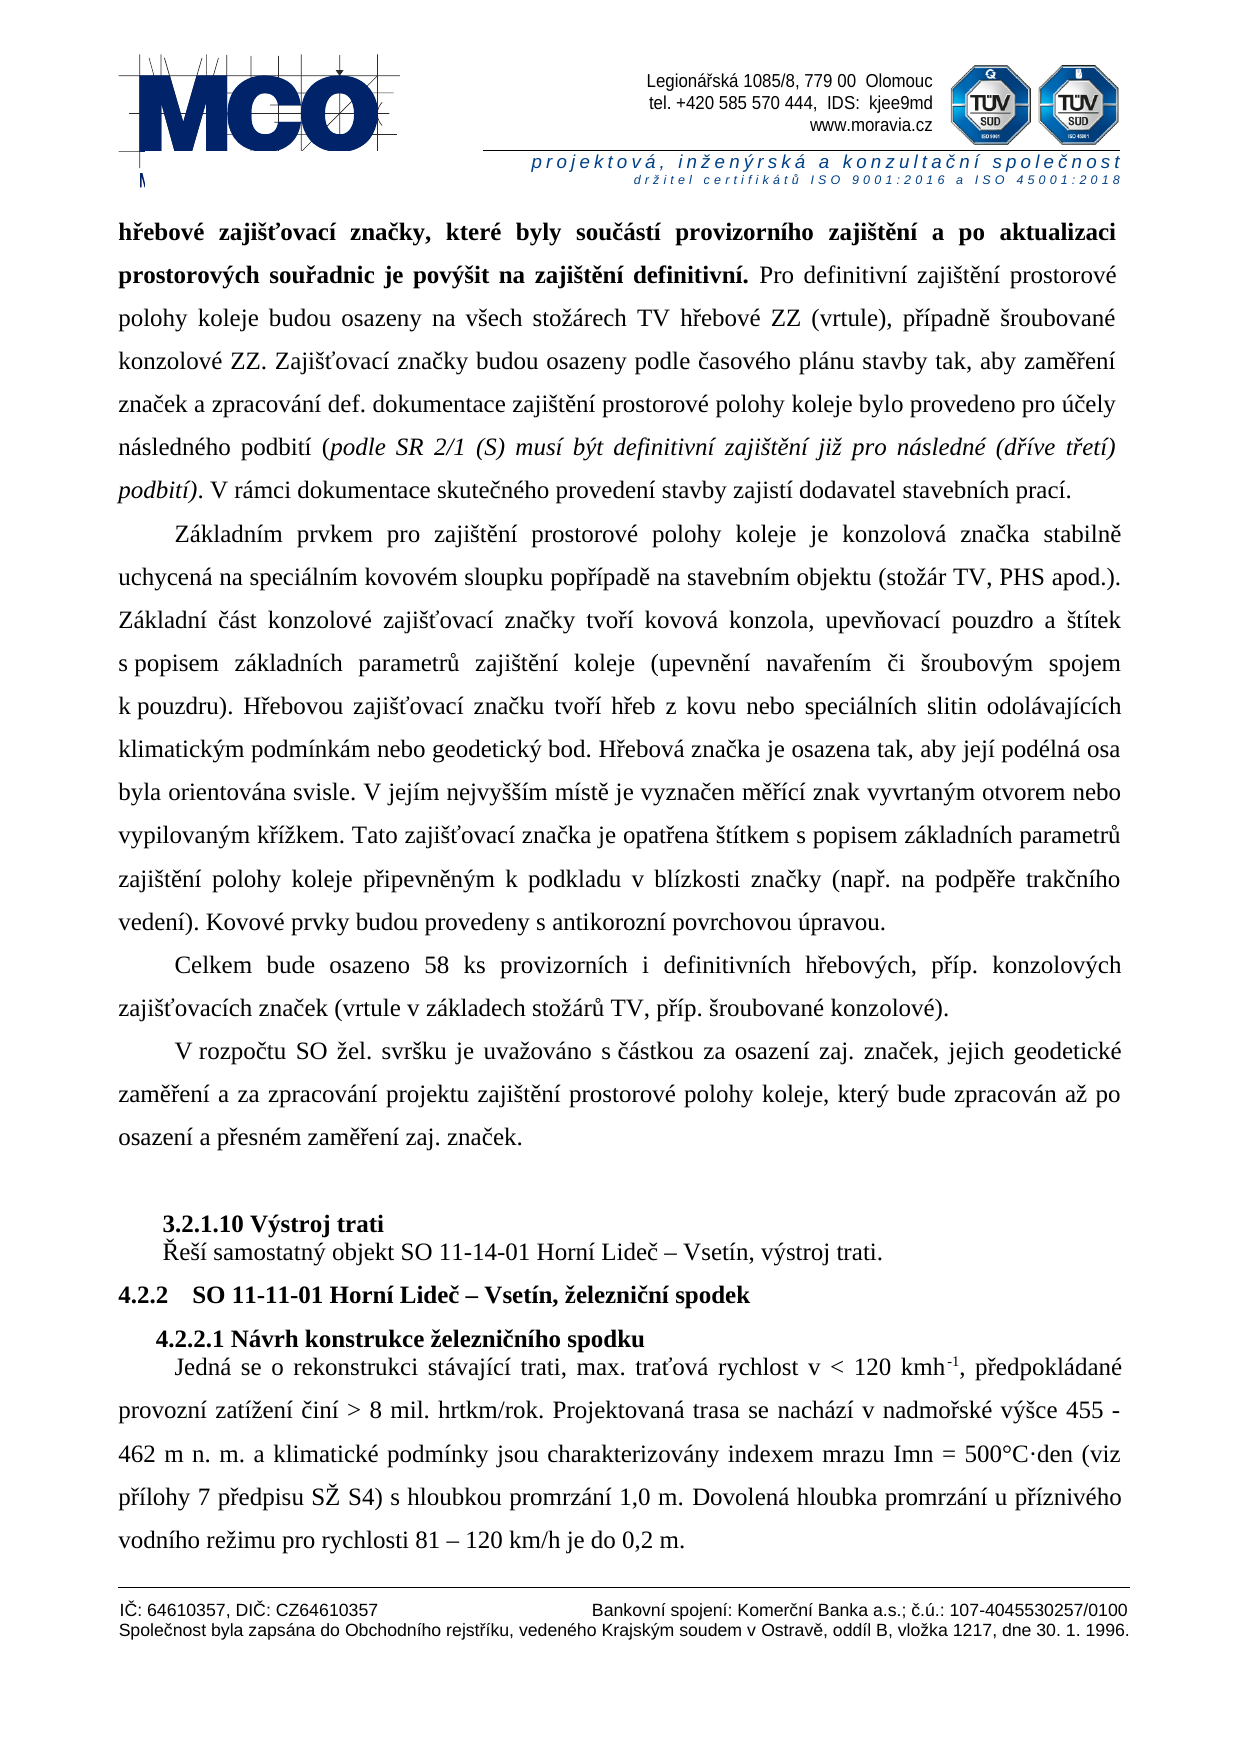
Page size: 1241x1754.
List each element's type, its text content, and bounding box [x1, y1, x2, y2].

picture [948, 62, 1121, 147]
text Celkem bude osazeno 58 ks provizorních i definitivních hřebových, příp. konzolových zajišťovacích značek (vrtule v základech stožárů TV, příp. šroubované konzolové). [118, 950, 1122, 1022]
text Řeší samostatný objekt SO 11-14-01 Horní Lideč – Vsetín, výstroj trati. [118, 1237, 1122, 1266]
text Základním prvkem pro zajištění prostorové polohy koleje je konzolová značka stabilně uchycená na speciálním kovovém sloupku popřípadě na stavebním objektu (stožár TV, PHS apod.). Základní část konzolové zajišťovací značky tvoří kovová konzola, upevňovací pouzdro a štítek s popisem základních parametrů zajištění koleje (upevnění navařením či šroubovým spojem k pouzdru). Hřebovou zajišťovací značku tvoří hřeb z kovu nebo speciálních slitin odolávajících klimatickým podmínkám nebo geodetický bod. Hřebová značka je osazena tak, aby její podélná osa byla orientována svisle. V jejím nejvyšším místě je vyznačen měřící znak vyvrtaným otvorem nebo vypilovaným křížkem. Tato zajišťovací značka je opatřena štítkem s popisem základních parametrů zajištění polohy koleje připevněným k podkladu v blízkosti značky (např. na podpěře trakčního vedení). Kovové prvky budou provedeny s antikorozní povrchovou úpravou. [118, 519, 1122, 936]
subtitle 3.2.1.10 Výstroj trati [162, 1209, 1122, 1237]
text Jedná se o rekonstrukci stávající trati, max. traťová rychlost v < 120 kmh-1, předpokládané provozní zatížení činí > 8 mil. hrtkm/rok. Projektovaná trasa se nachází v nadmořské výšce 455 - 462 m n. m. a klimatické podmínky jsou charakterizovány indexem mrazu Imn = 500°C·den (viz přílohy 7 předpisu SŽ S4) s hloubkou promrzání 1,0 m. Dovolená hloubka promrzání u příznivého vodního režimu pro rychlosti 81 – 120 km/h je do 0,2 m. [118, 1352, 1122, 1554]
subtitle Návrh konstrukce železničního spodku [156, 1324, 1122, 1352]
text V rozpočtu SO žel. svršku je uvažováno s částkou za osazení zaj. značek, jejich geodetické zaměření a za zpracování projektu zajištění prostorové polohy koleje, který bude zpracován až po osazení a přesném zaměření zaj. značek. [118, 1036, 1122, 1151]
subtitle SO 11-11-01 Horní Lideč – Vsetín, železniční spodek [118, 1281, 1122, 1309]
